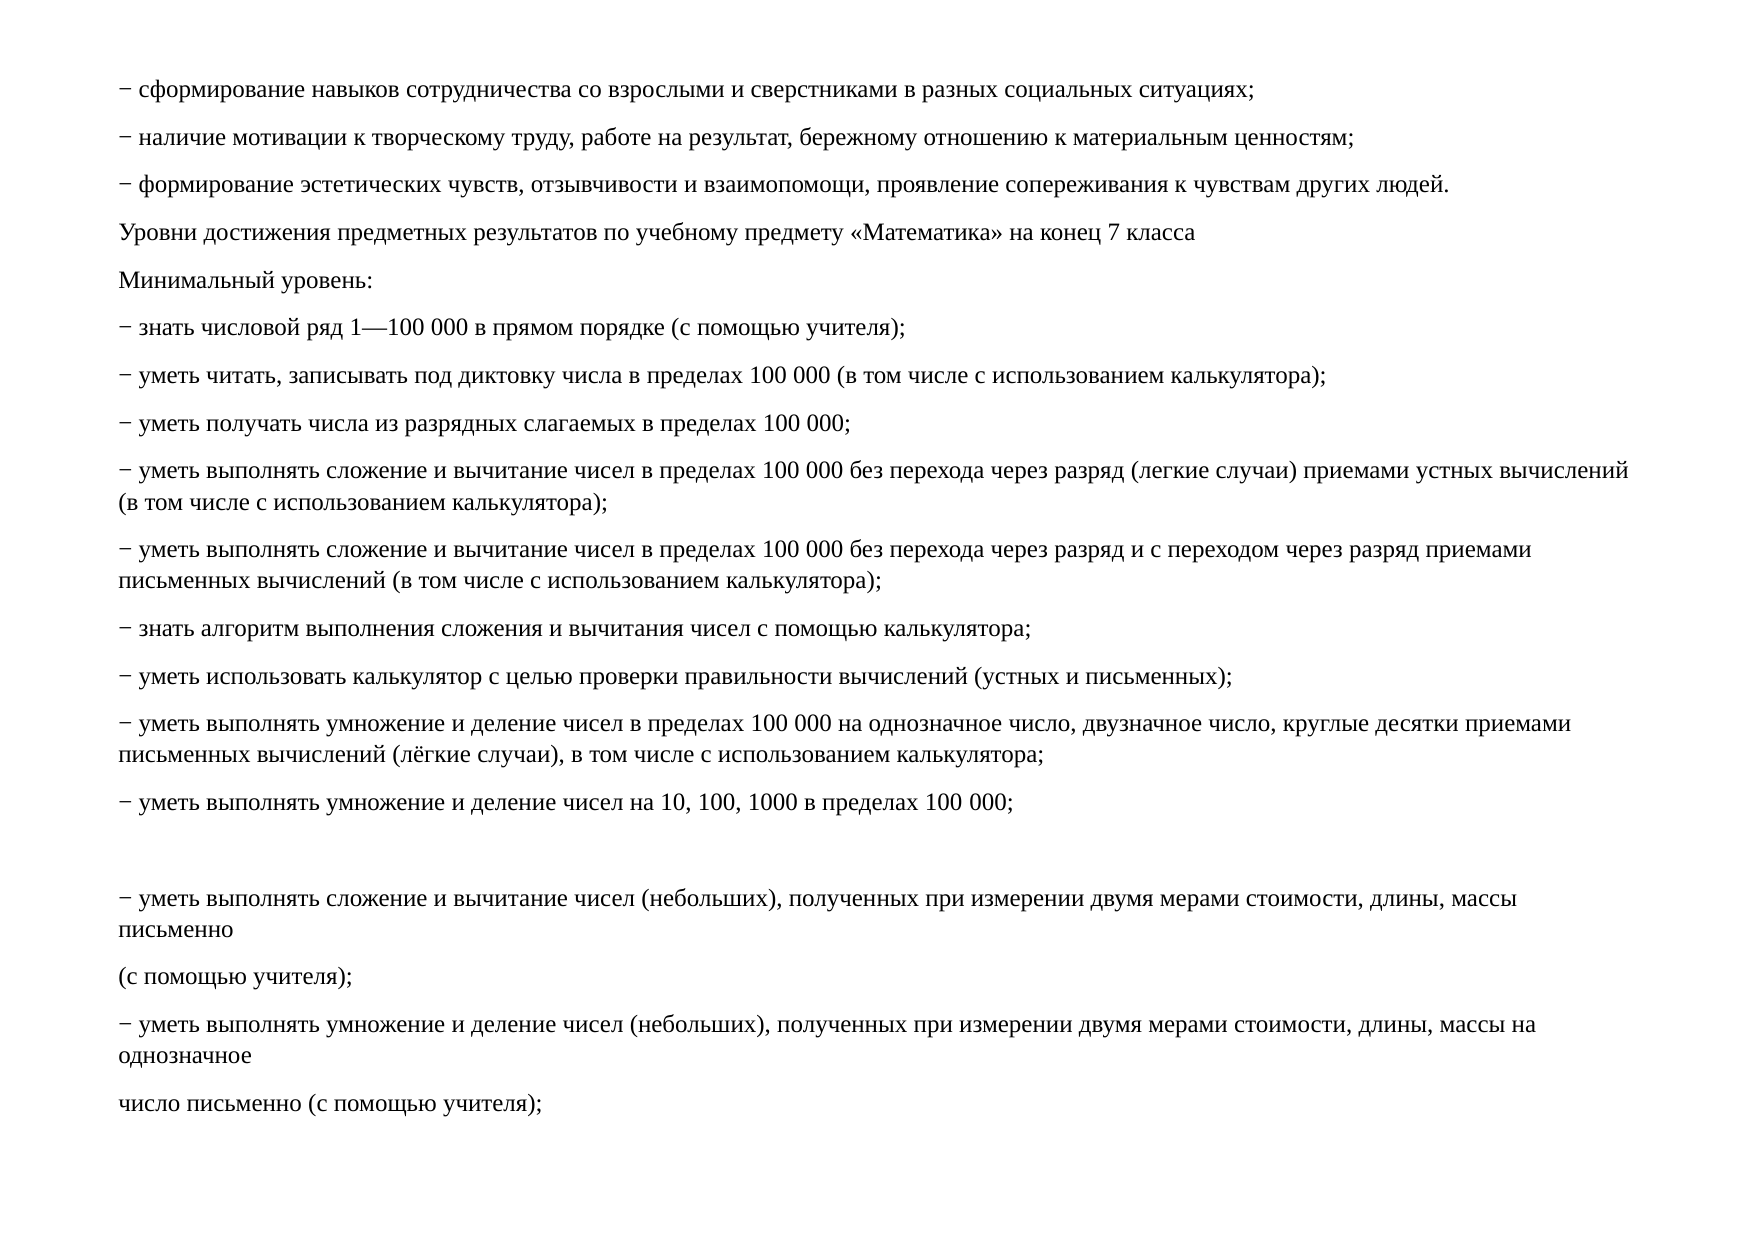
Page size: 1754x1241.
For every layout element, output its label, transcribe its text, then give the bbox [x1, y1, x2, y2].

text − уметь выполнять сложение и вычитание чисел (небольших), полученных при измерении двумя мерами стоимости, длины, массы письменно [118, 883, 1636, 942]
text − уметь читать, записывать под диктовку числа в пределах 100 000 (в том числе с использованием калькулятора); [118, 360, 1636, 389]
text − уметь выполнять сложение и вычитание чисел в пределах 100 000 без перехода через разряд и с переходом через разряд приемами письменных вычислений (в том числе с использованием калькулятора); [118, 534, 1636, 594]
text − знать числовой ряд 1—100 000 в прямом порядке (с помощью учителя); [118, 312, 1636, 341]
text Минимальный уровень: [118, 265, 1636, 293]
text − уметь выполнять умножение и деление чисел в пределах 100 000 на однозначное число, двузначное число, круглые десятки приемами письменных вычислений (лёгкие случаи), в том числе с использованием калькулятора; [118, 708, 1636, 768]
text − сформирование навыков сотрудничества со взрослыми и сверстниками в разных социальных ситуациях; [118, 74, 1636, 103]
text − уметь выполнять сложение и вычитание чисел в пределах 100 000 без перехода через разряд (легкие случаи) приемами устных вычислений (в том числе с использованием калькулятора); [118, 456, 1636, 515]
text − уметь выполнять умножение и деление чисел (небольших), полученных при измерении двумя мерами стоимости, длины, массы на однозначное [118, 1009, 1636, 1069]
text число письменно (с помощью учителя); [118, 1088, 1636, 1117]
text (с помощью учителя); [118, 961, 1636, 990]
text − уметь получать числа из разрядных слагаемых в пределах 100 000; [118, 408, 1636, 437]
text − уметь использовать калькулятор с целью проверки правильности вычислений (устных и письменных); [118, 661, 1636, 689]
text − формирование эстетических чувств, отзывчивости и взаимопомощи, проявление сопереживания к чувствам других людей. [118, 169, 1636, 198]
text − наличие мотивации к творческому труду, работе на результат, бережному отношению к материальным ценностям; [118, 122, 1636, 150]
text − знать алгоритм выполнения сложения и вычитания чисел с помощью калькулятора; [118, 613, 1636, 642]
text Уровни достижения предметных результатов по учебному предмету «Математика» на конец 7 класса [118, 217, 1636, 246]
text − уметь выполнять умножение и деление чисел на 10, 100, 1000 в пределах 100 000; [118, 787, 1636, 816]
